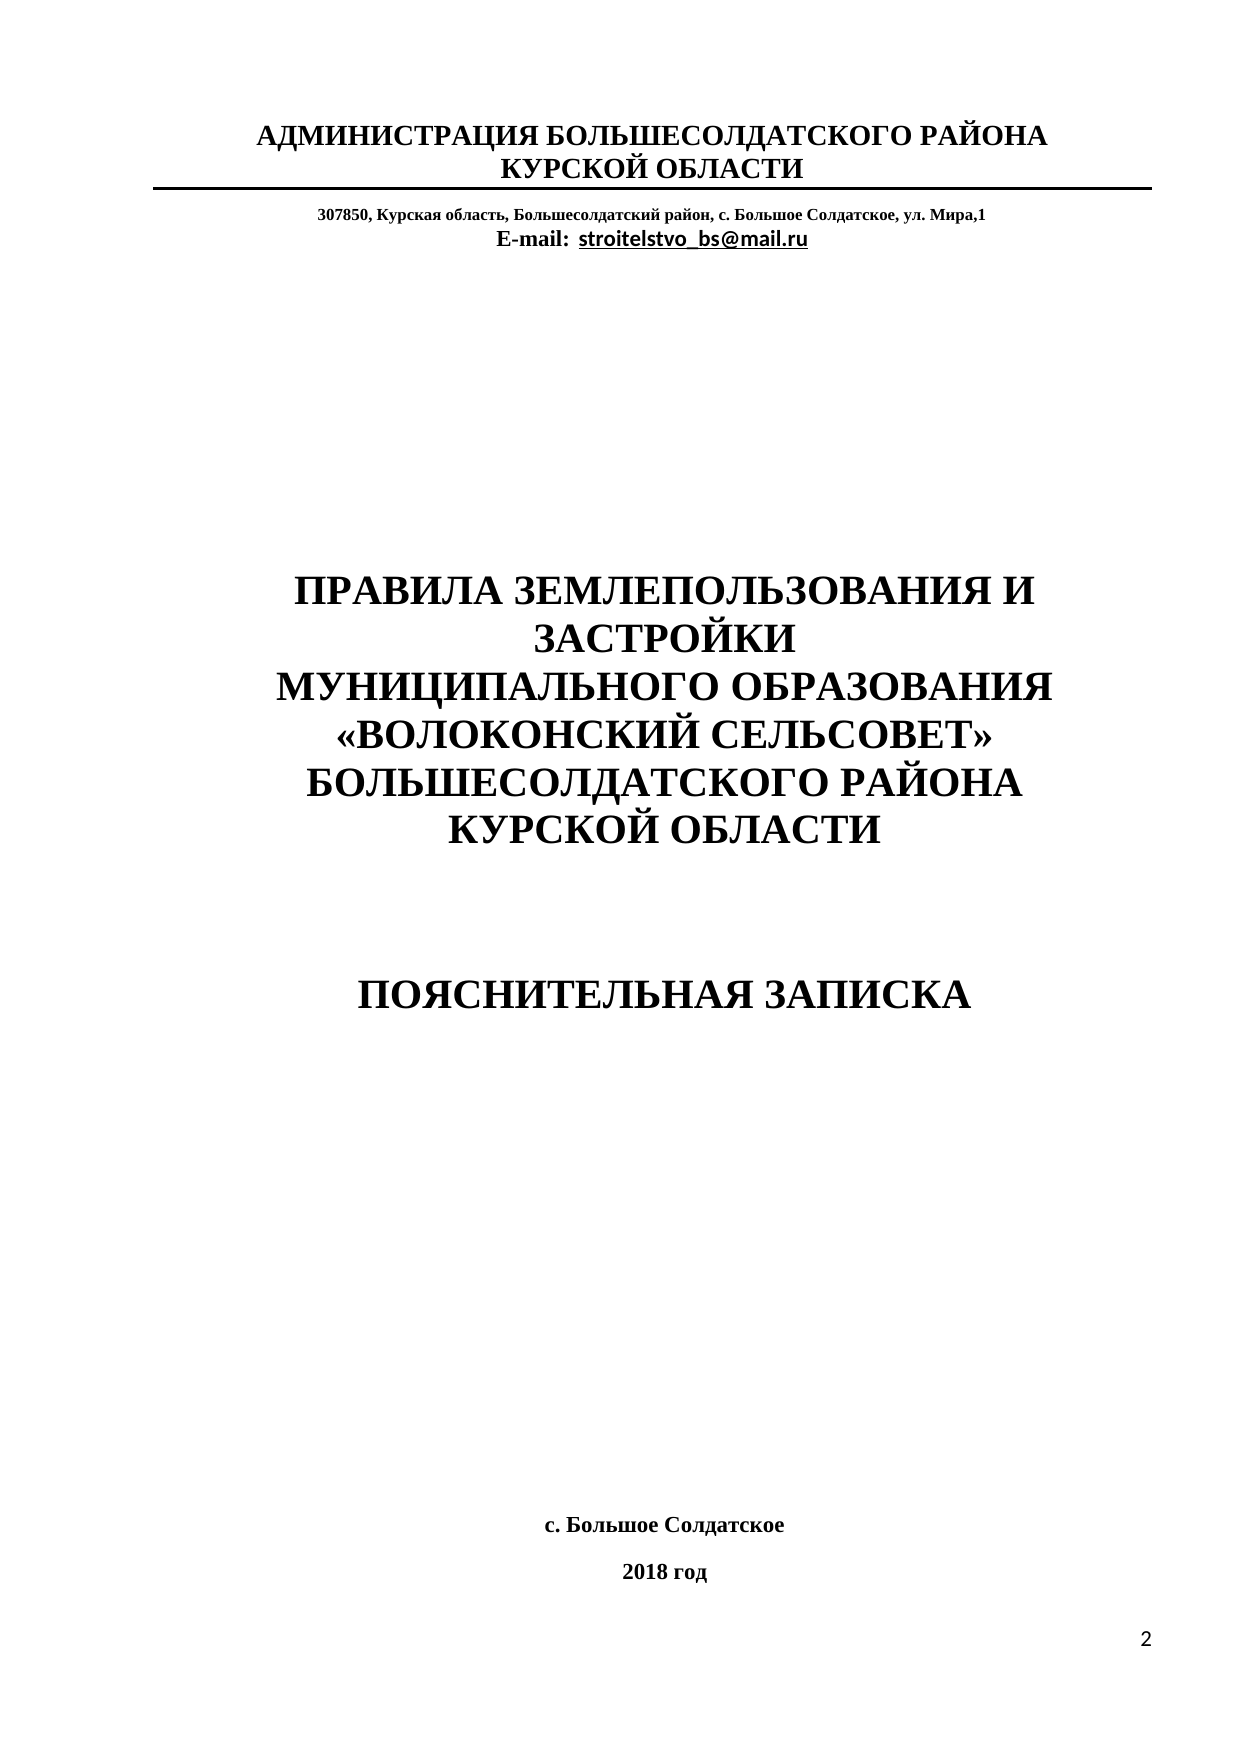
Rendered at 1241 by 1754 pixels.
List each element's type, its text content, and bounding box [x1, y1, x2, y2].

text МУНИЦИПАЛЬНОГО ОБРАЗОВАНИЯ [177, 661, 1152, 709]
text 307850, Курская область, Большесолдатский район, с. Большое Солдатское, ул. Мира,1 [152, 190, 1152, 224]
text ПОЯСНИТЕЛЬНАЯ ЗАПИСКА [177, 969, 1152, 1017]
text с. Большое Солдатское [177, 1511, 1152, 1537]
text БОЛЬШЕСОЛДАТСКОГО РАЙОНА [177, 757, 1152, 805]
text КУРСКОЙ ОБЛАСТИ [152, 152, 1152, 190]
text ПРАВИЛА ЗЕМЛЕПОЛЬЗОВАНИЯ И ЗАСТРОЙКИ [177, 565, 1152, 661]
text КУРСКОЙ ОБЛАСТИ [177, 805, 1152, 853]
text 2018 год [177, 1558, 1152, 1584]
text «ВОЛОКОНСКИЙ СЕЛЬСОВЕТ» [177, 709, 1152, 757]
text АДМИНИСТРАЦИЯ БОЛЬШЕСОЛДАТСКОГО РАЙОНА [152, 118, 1152, 152]
text E-mail: stroitelstvo_bs@mail.ru [152, 224, 1152, 252]
